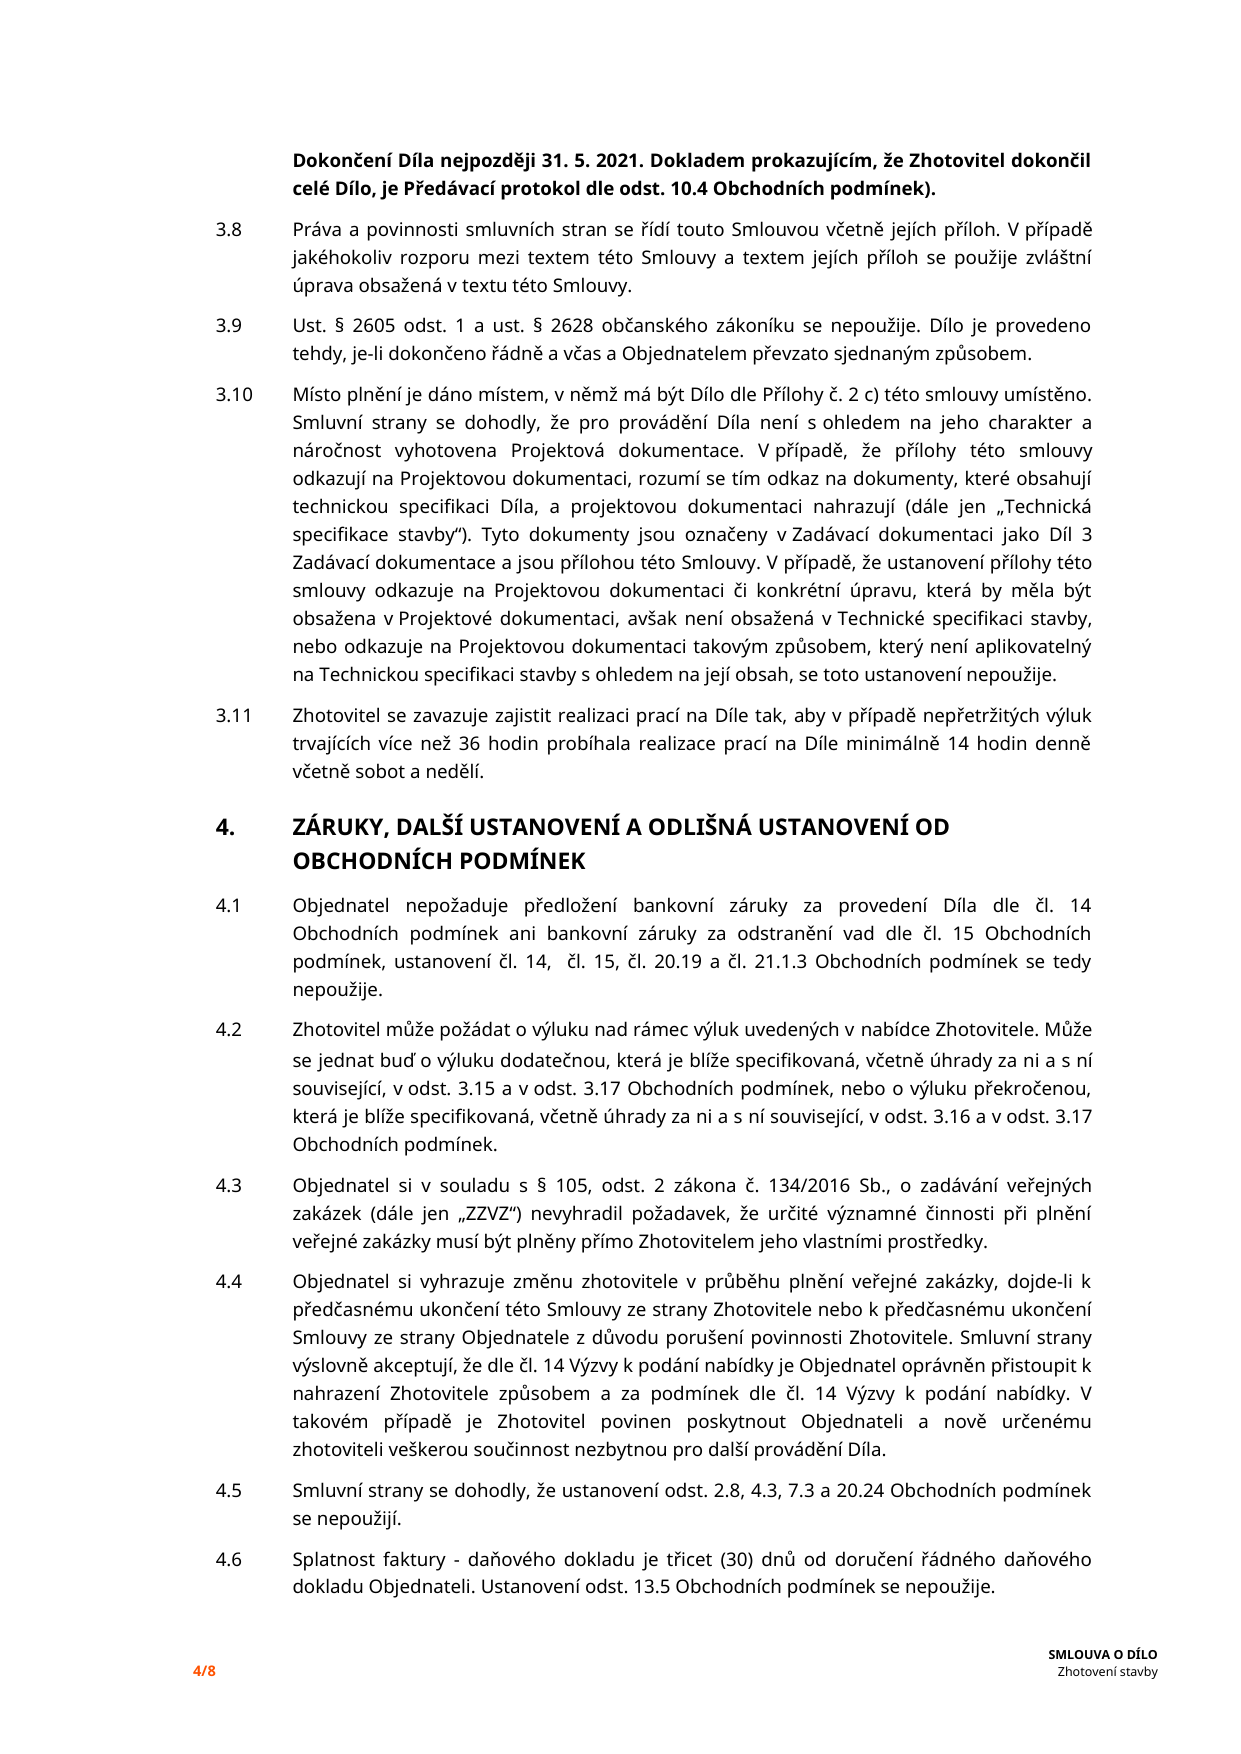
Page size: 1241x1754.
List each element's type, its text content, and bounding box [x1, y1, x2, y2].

text Zhotovitel může požádat o výluku nad rámec výluk uvedených v nabídce Zhotovitele. Může se jednat buď o výluku dodatečnou, která je blíže specifikovaná, včetně úhrady za ni a s ní související, v odst. 3.15 a v odst. 3.17 Obchodních podmínek, nebo o výluku překročenou, která je blíže specifikovaná, včetně úhrady za ni a s ní související, v odst. 3.16 a v odst. 3.17 Obchodních podmínek. [216, 1017, 1093, 1157]
text Objednatel si v souladu s § 105, odst. 2 zákona č. 134/2016 Sb., o zadávání veřejných zakázek (dále jen „ZZVZ“) nevyhradil požadavek, že určité významné činnosti při plnění veřejné zakázky musí být plněny přímo Zhotovitelem jeho vlastními prostředky. [216, 1172, 1093, 1254]
text Práva a povinnosti smluvních stran se řídí touto Smlouvou včetně jejích příloh. V případě jakéhokoliv rozporu mezi textem této Smlouvy a textem jejích příloh se použije zvláštní úprava obsažená v textu této Smlouvy. [216, 216, 1093, 298]
text Objednatel si vyhrazuje změnu zhotovitele v průběhu plnění veřejné zakázky, dojde-li k předčasnému ukončení této Smlouvy ze strany Zhotovitele nebo k předčasnému ukončení Smlouvy ze strany Objednatele z důvodu porušení povinnosti Zhotovitele. Smluvní strany výslovně akceptují, že dle čl. 14 Výzvy k podání nabídky je Objednatel oprávněn přistoupit k nahrazení Zhotovitele způsobem a za podmínek dle čl. 14 Výzvy k podání nabídky. V takovém případě je Zhotovitel povinen poskytnout Objednateli a nově určenému zhotoviteli veškerou součinnost nezbytnou pro další provádění Díla. [216, 1269, 1093, 1462]
text Ust. § 2605 odst. 1 a ust. § 2628 občanského zákoníku se nepoužije. Dílo je provedeno tehdy, je-li dokončeno řádně a včas a Objednatelem převzato sjednaným způsobem. [216, 313, 1093, 366]
text Dokončení Díla nejpozději 31. 5. 2021. Dokladem prokazujícím, že Zhotovitel dokončil celé Dílo, je Předávací protokol dle odst. 10.4 Obchodních podmínek). [292, 147, 1093, 201]
text Objednatel nepožaduje předložení bankovní záruky za provedení Díla dle čl. 14 Obchodních podmínek ani bankovní záruky za odstranění vad dle čl. 15 Obchodních podmínek, ustanovení čl. 14, čl. 15, čl. 20.19 a čl. 21.1.3 Obchodních podmínek se tedy nepoužije. [216, 892, 1093, 1002]
text Místo plnění je dáno místem, v němž má být Dílo dle Přílohy č. 2 c) této smlouvy umístěno. Smluvní strany se dohodly, že pro provádění Díla není s ohledem na jeho charakter a náročnost vyhotovena Projektová dokumentace. V případě, že přílohy této smlouvy odkazují na Projektovou dokumentaci, rozumí se tím odkaz na dokumenty, které obsahují technickou specifikaci Díla, a projektovou dokumentaci nahrazují (dále jen „Technická specifikace stavby“). Tyto dokumenty jsou označeny v Zadávací dokumentaci jako Díl 3 Zadávací dokumentace a jsou přílohou této Smlouvy. V případě, že ustanovení přílohy této smlouvy odkazuje na Projektovou dokumentaci či konkrétní úpravu, která by měla být obsažena v Projektové dokumentaci, avšak není obsažená v Technické specifikaci stavby, nebo odkazuje na Projektovou dokumentaci takovým způsobem, který není aplikovatelný na Technickou specifikaci stavby s ohledem na její obsah, se toto ustanovení nepoužije. [216, 381, 1093, 687]
text Zhotovitel se zavazuje zajistit realizaci prací na Díle tak, aby v případě nepřetržitých výluk trvajících více než 36 hodin probíhala realizace prací na Díle minimálně 14 hodin denně včetně sobot a nedělí. [216, 702, 1093, 783]
text Smluvní strany se dohodly, že ustanovení odst. 2.8, 4.3, 7.3 a 20.24 Obchodních podmínek se nepoužijí. [216, 1477, 1093, 1531]
text Splatnost faktury - daňového dokladu je třicet (30) dnů od doručení řádného daňového dokladu Objednateli. Ustanovení odst. 13.5 Obchodních podmínek se nepoužije. [216, 1546, 1093, 1599]
text ZÁRUKY, DALŠÍ USTANOVENÍ A ODLIŠNÁ USTANOVENÍ OD OBCHODNÍCH PODMÍNEK [216, 811, 1093, 877]
